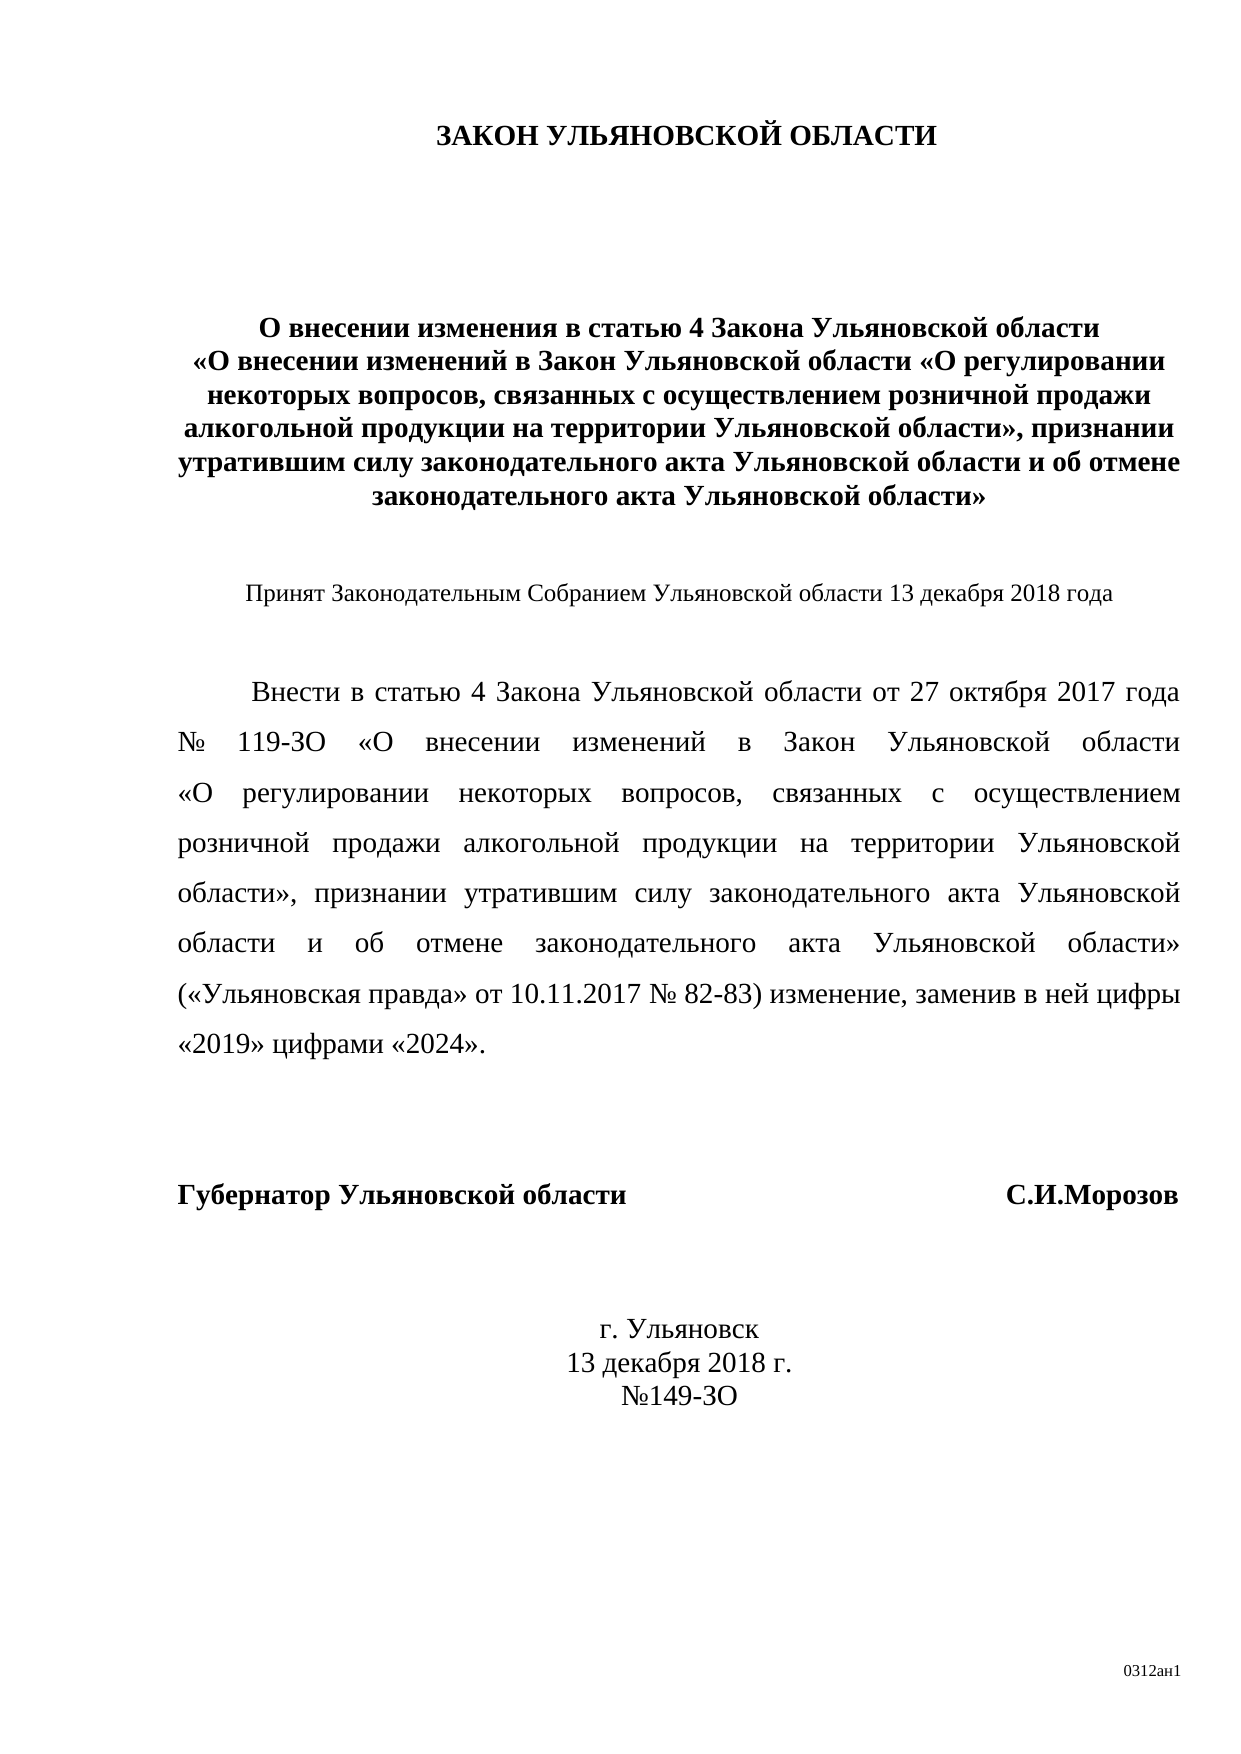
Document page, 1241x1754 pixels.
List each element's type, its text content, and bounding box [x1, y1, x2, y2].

text №149-ЗО [177, 1378, 1181, 1412]
text Принят Законодательным Собранием Ульяновской области 13 декабря 2018 года [177, 578, 1181, 607]
text О внесении изменения в статью 4 Закона Ульяновской области «О внесении изменений в Закон Ульяновской области «О регулировании некоторых вопросов, связанных с осуществлением розничной продажи алкогольной продукции на территории Ульяновской области», признании утратившим силу законодательного акта Ульяновской области и об отмене законодательного акта Ульяновской области» [177, 310, 1181, 511]
text ЗАКОН УЛЬЯНОВСКОЙ ОБЛАСТИ [192, 118, 1181, 152]
text 13 декабря 2018 г. [177, 1345, 1181, 1378]
text г. Ульяновск [177, 1311, 1181, 1345]
text Губернатор Ульяновской области С.И.Морозов [177, 1177, 1181, 1211]
text Внести в статью 4 Закона Ульяновской области от 27 октября 2017 года № 119-ЗО «О внесении изменений в Закон Ульяновской области «О регулировании некоторых вопросов, связанных с осуществлением розничной продажи алкогольной продукции на территории Ульяновской области», признании утратившим силу законодательного акта Ульяновской области и об отмене законодательного акта Ульяновской области» («Ульяновская правда» от 10.11.2017 № 82-83) изменение, заменив в ней цифры «2019» цифрами «2024». [177, 674, 1181, 1060]
